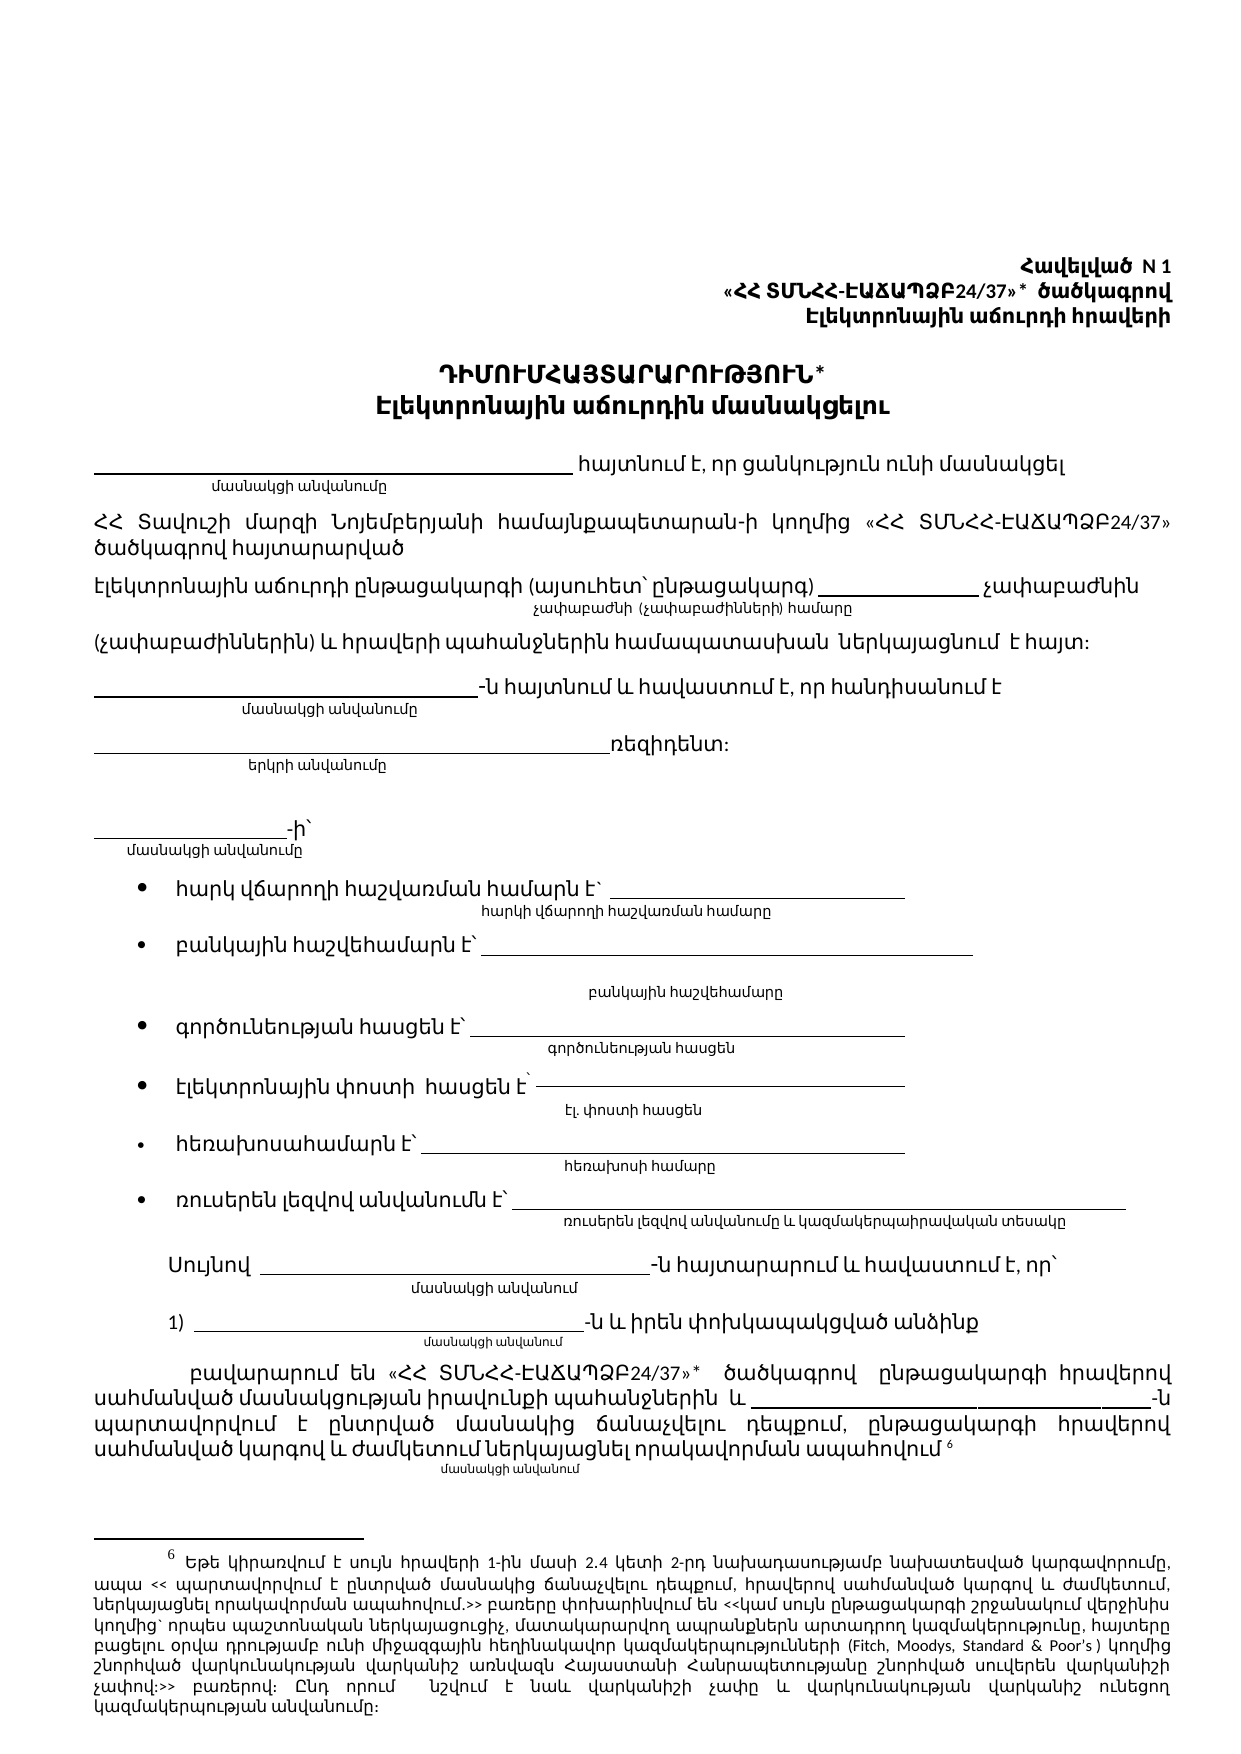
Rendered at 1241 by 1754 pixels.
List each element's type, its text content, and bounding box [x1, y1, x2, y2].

list գործունեության հասցեն է՝ [138, 1014, 1171, 1040]
text հեռախոսի համարը [462, 1157, 1171, 1187]
text ռուսերեն լեզվով անվանումը և կազմակերպաիրավական տեսակը [94, 1213, 1171, 1243]
text հարկի վճարողի հաշվառման համարը [94, 902, 1171, 933]
text բանկային հաշվեհամարը [94, 983, 1171, 1014]
list հարկ վճարողի հաշվառման համարն է` [138, 872, 1171, 902]
text երկրի անվանումը [94, 756, 1171, 787]
text «ՀՀ ՏՄՆՀՀ-ԷԱՃԱՊՁԲ24/37»* ծածկագրով [94, 278, 1171, 304]
text մասնակցի անվանումը [94, 841, 1171, 872]
text մասնակցի անվանումը [94, 477, 1171, 507]
text էլեկտրոնային աճուրդի ընթացակարգի (այսուհետ՝ ընթացակարգ) չափաբաժնին [94, 573, 1171, 599]
text -ի՝ [94, 816, 1171, 841]
text ՀՀ Տավուշի մարզի Նոյեմբերյանի համայնքապետարան-ի կողմից «ՀՀ ՏՄՆՀՀ-ԷԱՃԱՊՁԲ24/37» ծածկագրով հայտարարված [94, 507, 1171, 561]
text հայտնում է, որ ցանկություն ունի մասնակցել [94, 451, 1171, 477]
text էլ. փոստի հասցեն [94, 1101, 1171, 1131]
text (չափաբաժիններին) և հրավերի պահանջներին համապատասխան ներկայացնում է հայտ: [94, 629, 1171, 655]
text -ն հայտնում և հավաստում է, որ հանդիսանում է [94, 670, 1171, 701]
text Սույնով -ն հայտարարում և հավաստում է, որ՝ [94, 1248, 1171, 1279]
text մասնակցի անվանում [94, 1335, 1171, 1360]
text Էլեկտրոնային աճուրդի հրավերի [94, 304, 1171, 329]
list բանկային հաշվեհամարն է՝ [138, 933, 1171, 983]
list հեռախոսահամարն է՝ [138, 1131, 1171, 1157]
text ԴԻՄՈՒՄՀԱՅՏԱՐԱՐՈՒԹՅՈՒՆ* [94, 360, 1171, 390]
text գործունեության հասցեն [94, 1040, 1171, 1070]
text Հավելված N 1 [94, 253, 1171, 278]
text մասնակցի անվանում [94, 1279, 1171, 1309]
list ռուսերեն լեզվով անվանումն է՝ [138, 1187, 1171, 1213]
text չափաբաժնի (չափաբաժինների) համարը [94, 599, 1171, 629]
text մասնակցի անվանում [94, 1462, 1171, 1487]
list էլեկտրոնային փոստի հասցեն է՝ [138, 1070, 1171, 1101]
text ռեզիդենտ: [94, 731, 1171, 756]
subtitle Էլեկտրոնային աճուրդին մասնակցելու [94, 390, 1171, 421]
text մասնակցի անվանումը [94, 701, 1171, 731]
text 1) -ն և իրեն փոխկապակցված անձինք [94, 1309, 1171, 1335]
text բավարարում են «ՀՀ ՏՄՆՀՀ-ԷԱՃԱՊՁԲ24/37»* ծածկագրով ընթացակարգի հրավերով սահմանված մասնակցության իրավունքի պահանջներին և -ն պարտավորվում է ընտրված մասնակից ճանաչվելու դեպքում, ընթացակարգի հրավերով սահմանված կարգով և ժամկետում ներկայացնել որակավորման ապահովում [94, 1360, 1171, 1462]
